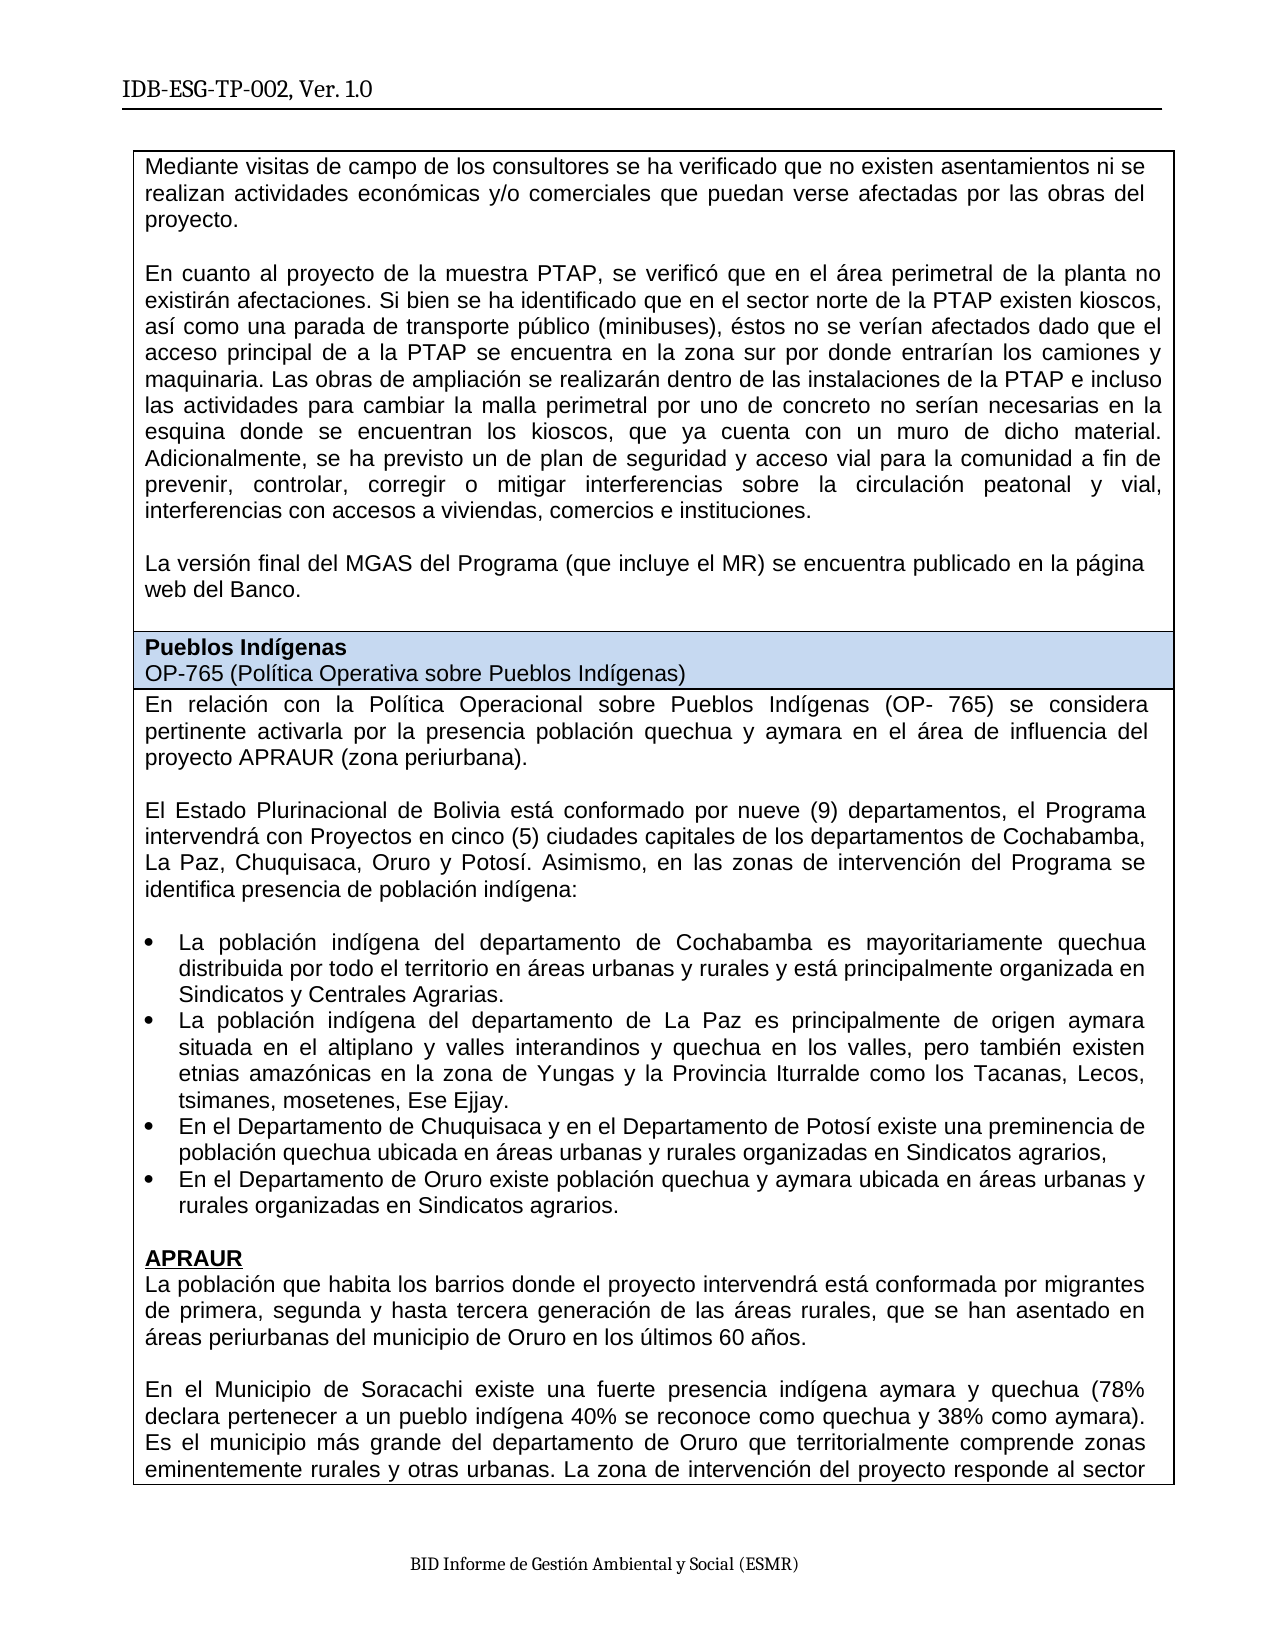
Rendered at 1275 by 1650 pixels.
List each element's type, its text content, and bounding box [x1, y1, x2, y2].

table_cell Pueblos Indígenas OP-765 (Política Operativa sobre Pueblos Indígenas) [134, 632, 1173, 688]
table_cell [134, 690, 1173, 1483]
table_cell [134, 152, 1173, 631]
